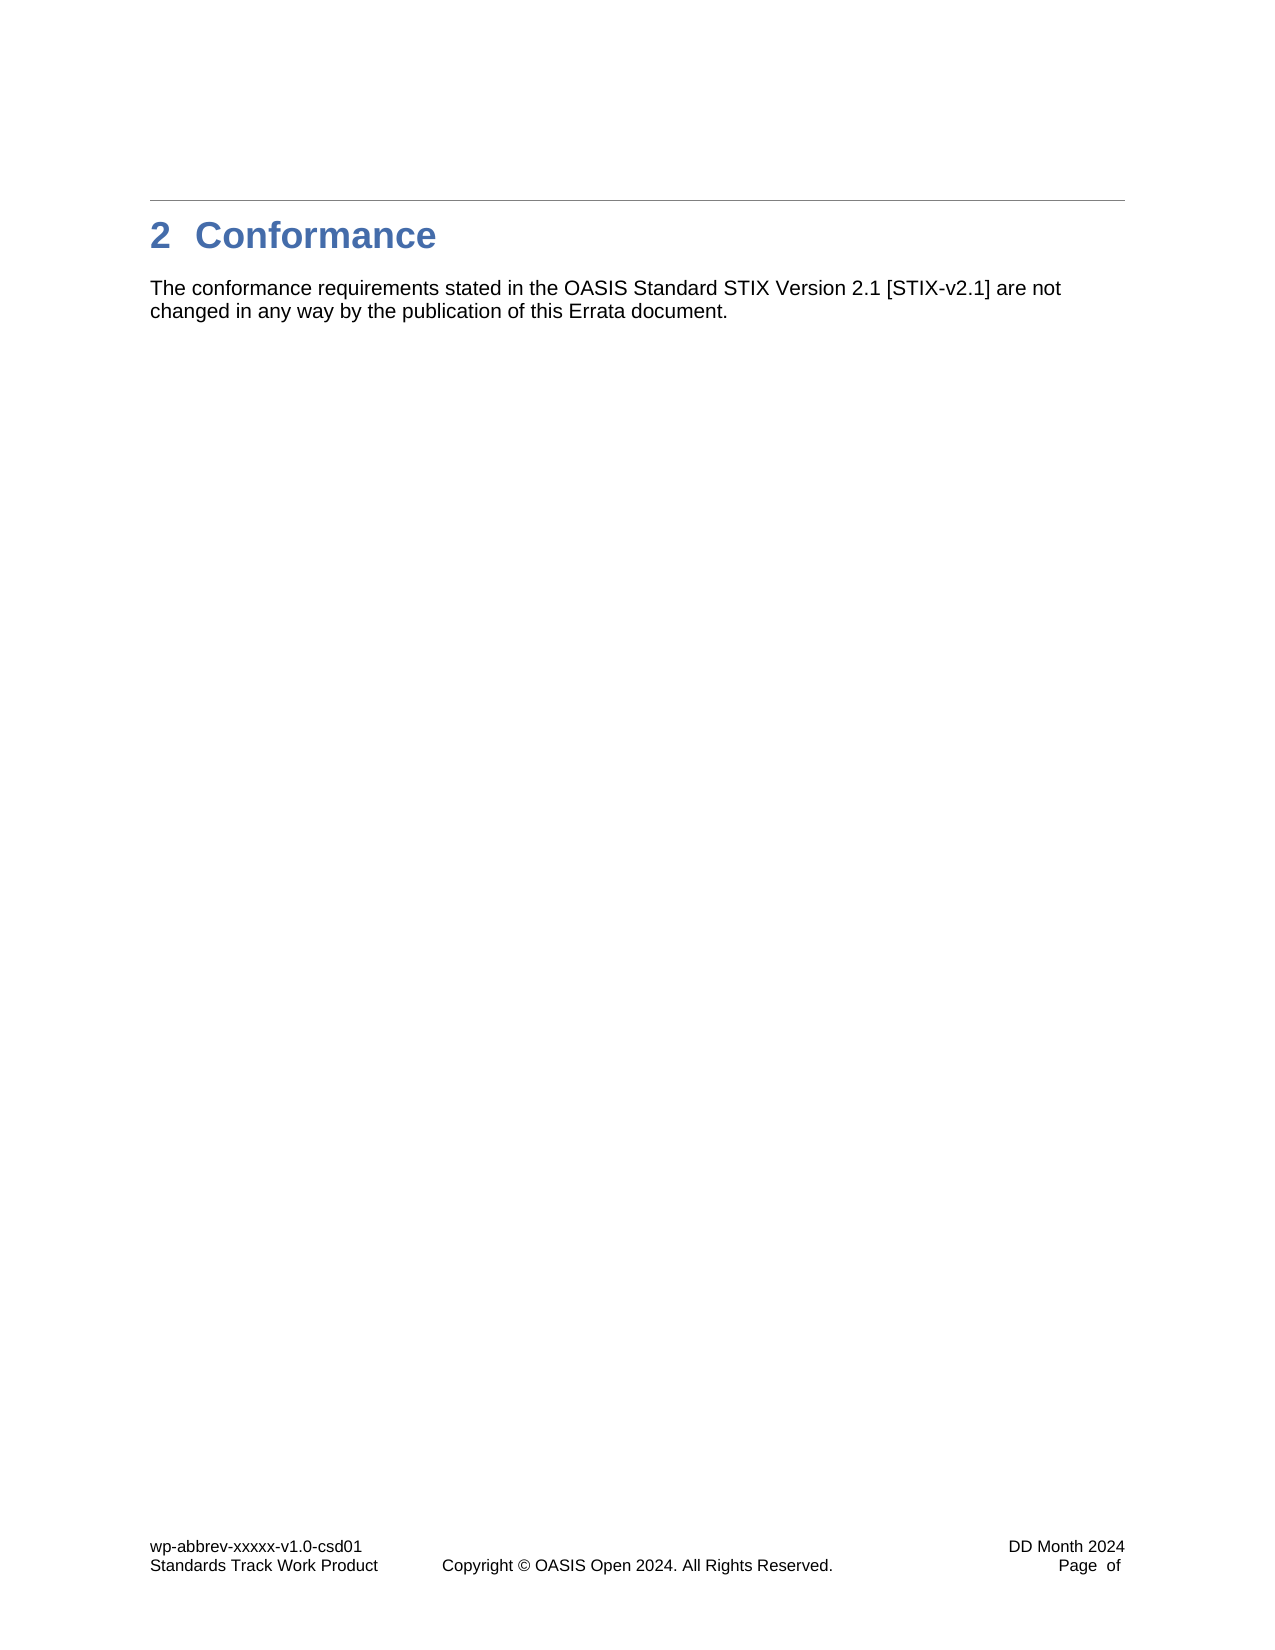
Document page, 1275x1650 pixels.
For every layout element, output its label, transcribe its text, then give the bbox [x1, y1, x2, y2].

text The conformance requirements stated in the OASIS Standard STIX Version 2.1 [STIX-v2.1] are not changed in any way by the publication of this Errata document. [150, 275, 1125, 323]
subtitle Conformance [150, 201, 1125, 257]
